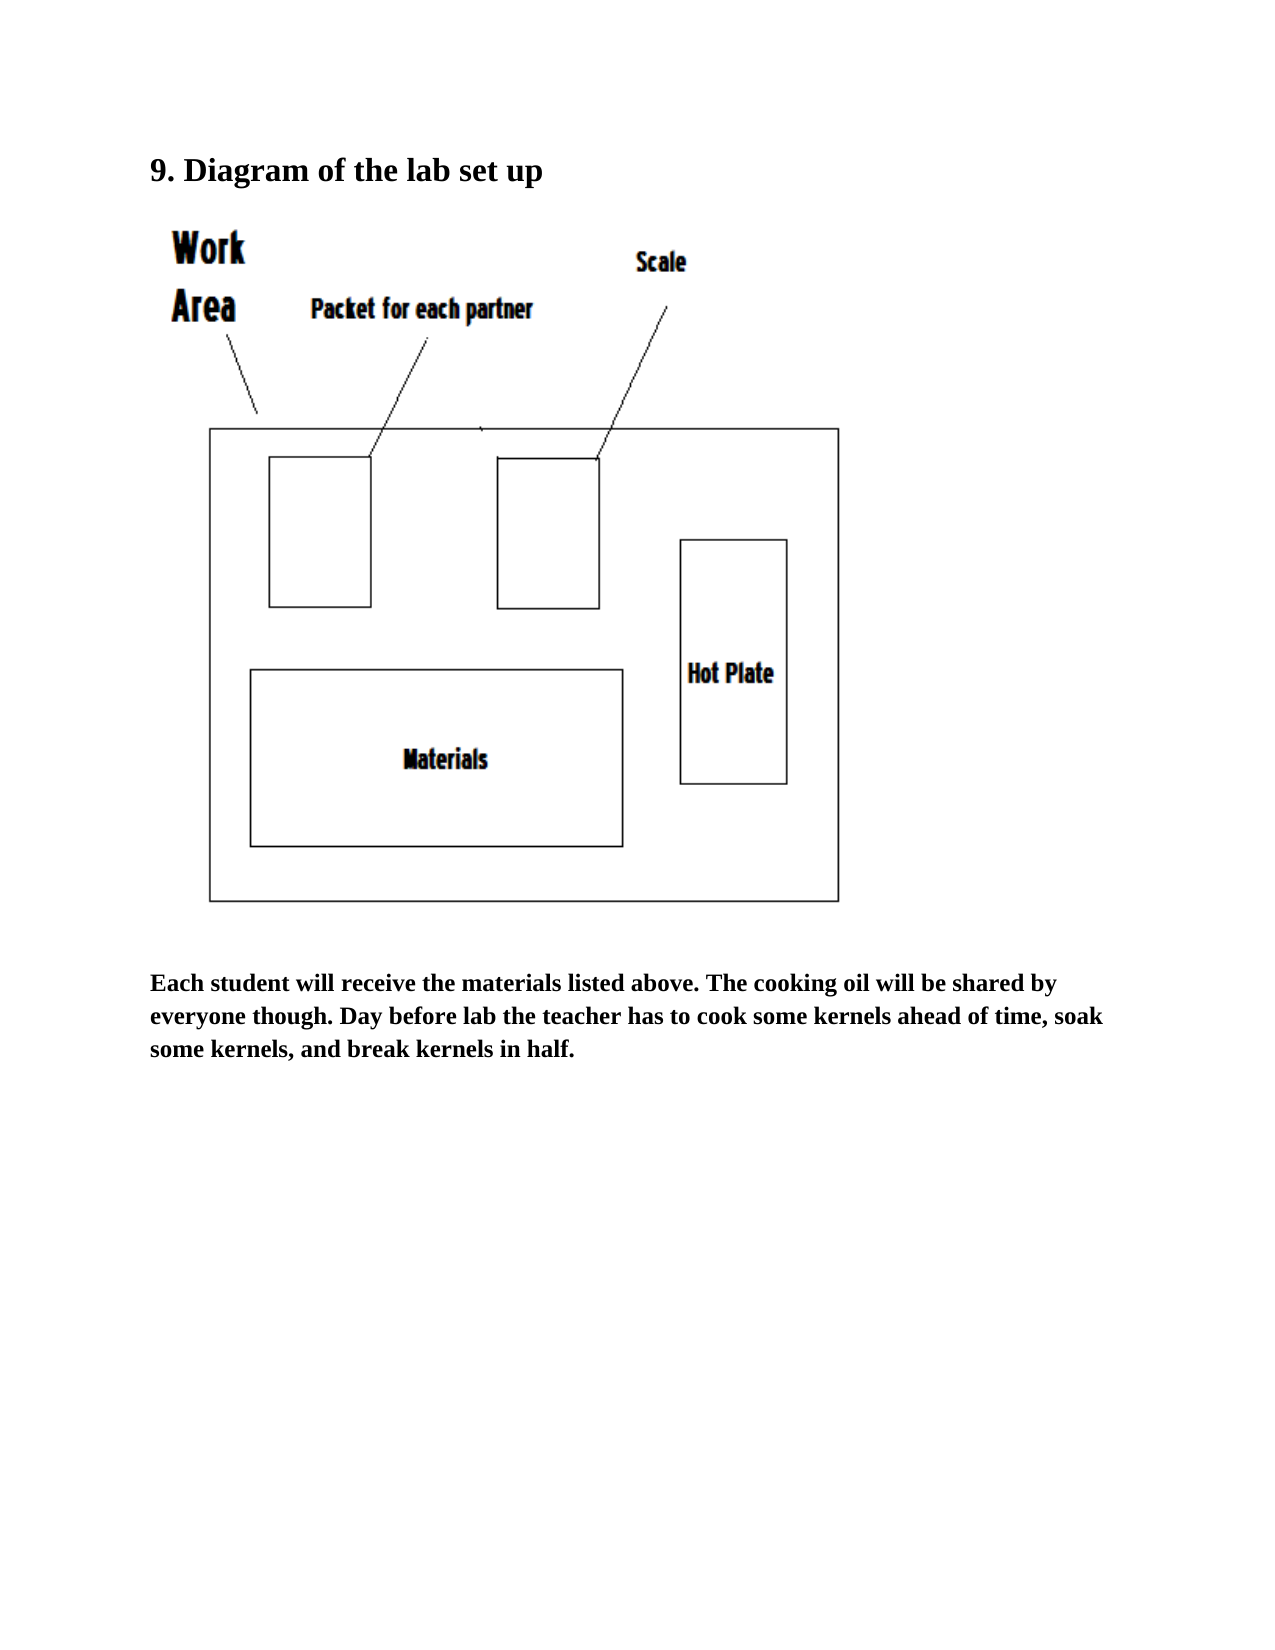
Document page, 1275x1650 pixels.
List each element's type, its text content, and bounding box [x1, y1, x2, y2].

picture [150, 215, 866, 943]
text Each student will receive the materials listed above. The cooking oil will be shared by everyone though. Day before lab the teacher has to cook some kernels ahead of time, soak some kernels, and break kernels in half. [150, 968, 1125, 1063]
text 9. Diagram of the lab set up [150, 150, 1125, 188]
